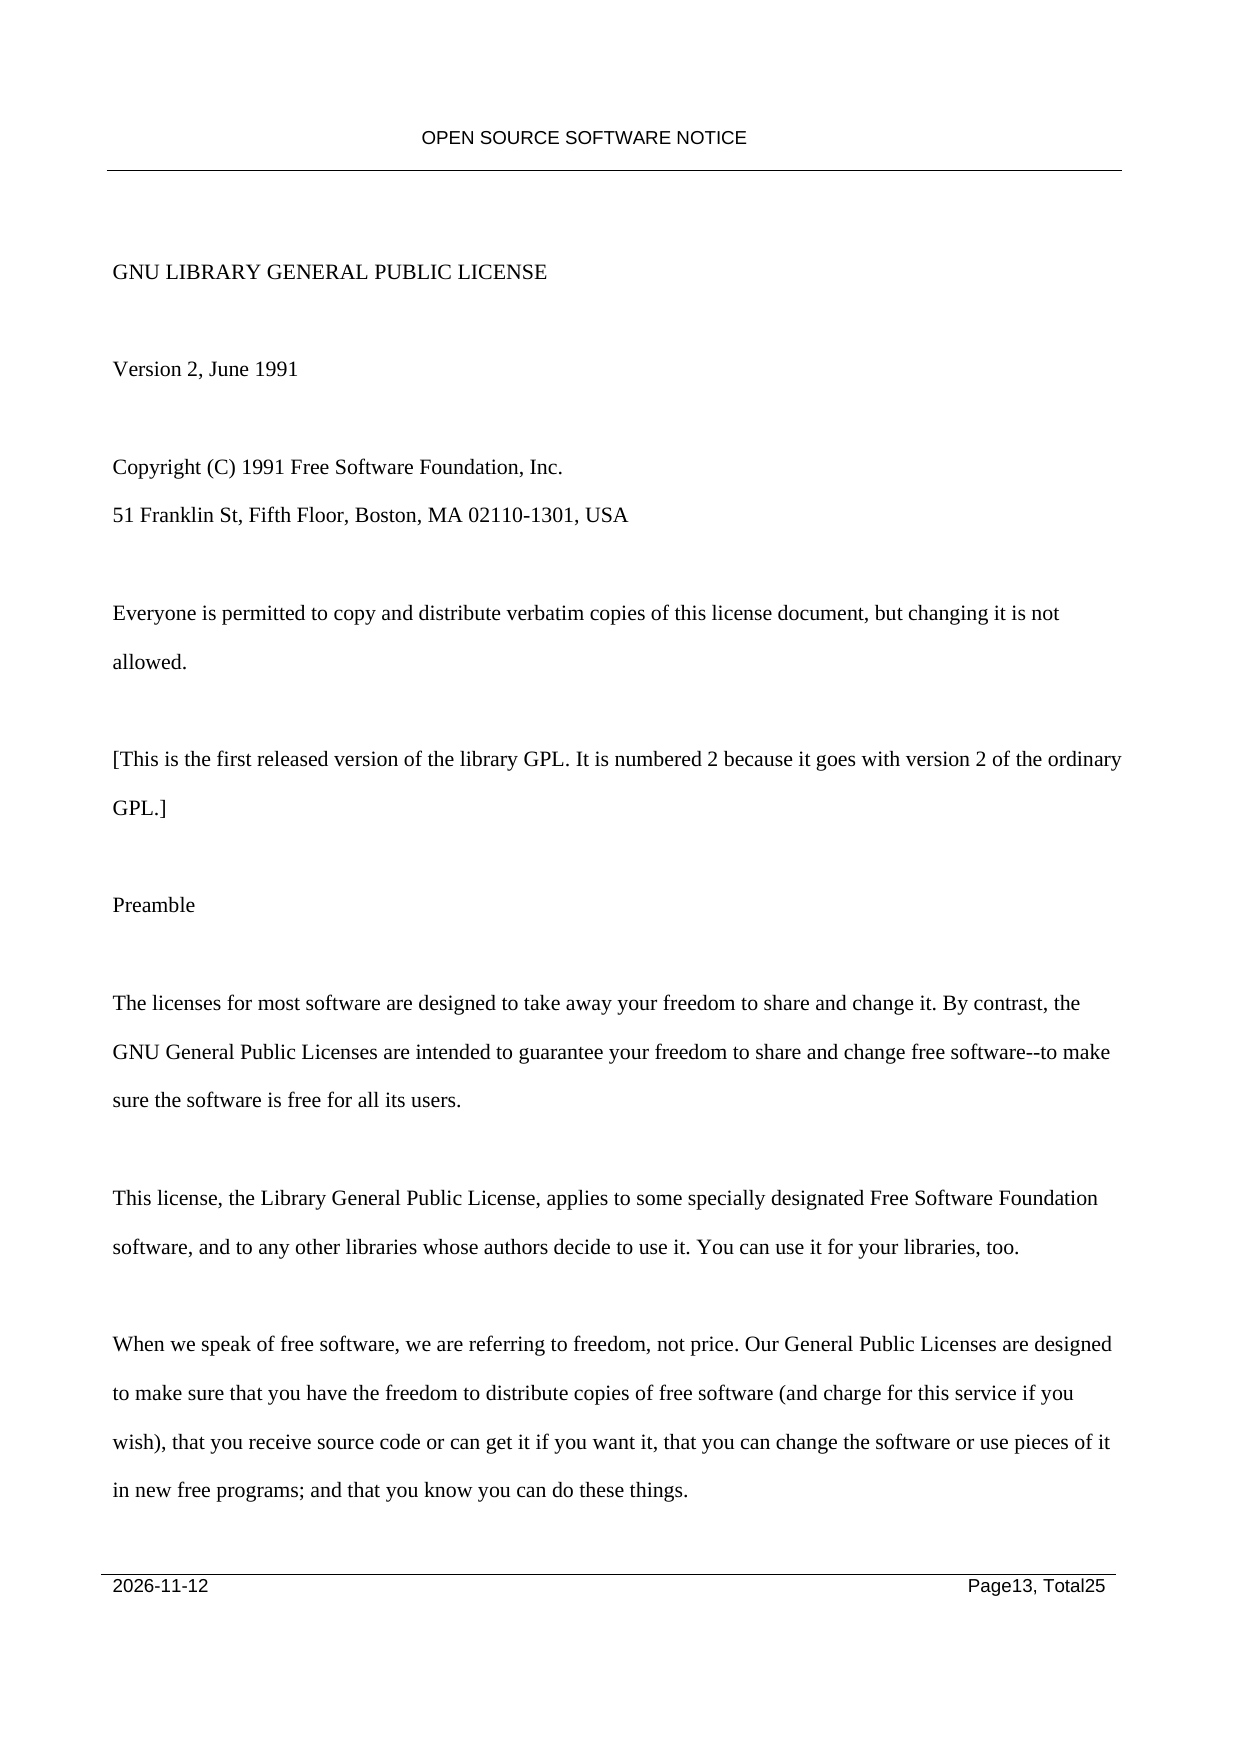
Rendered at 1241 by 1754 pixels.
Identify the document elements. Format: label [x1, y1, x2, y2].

text [112, 206, 1128, 1506]
